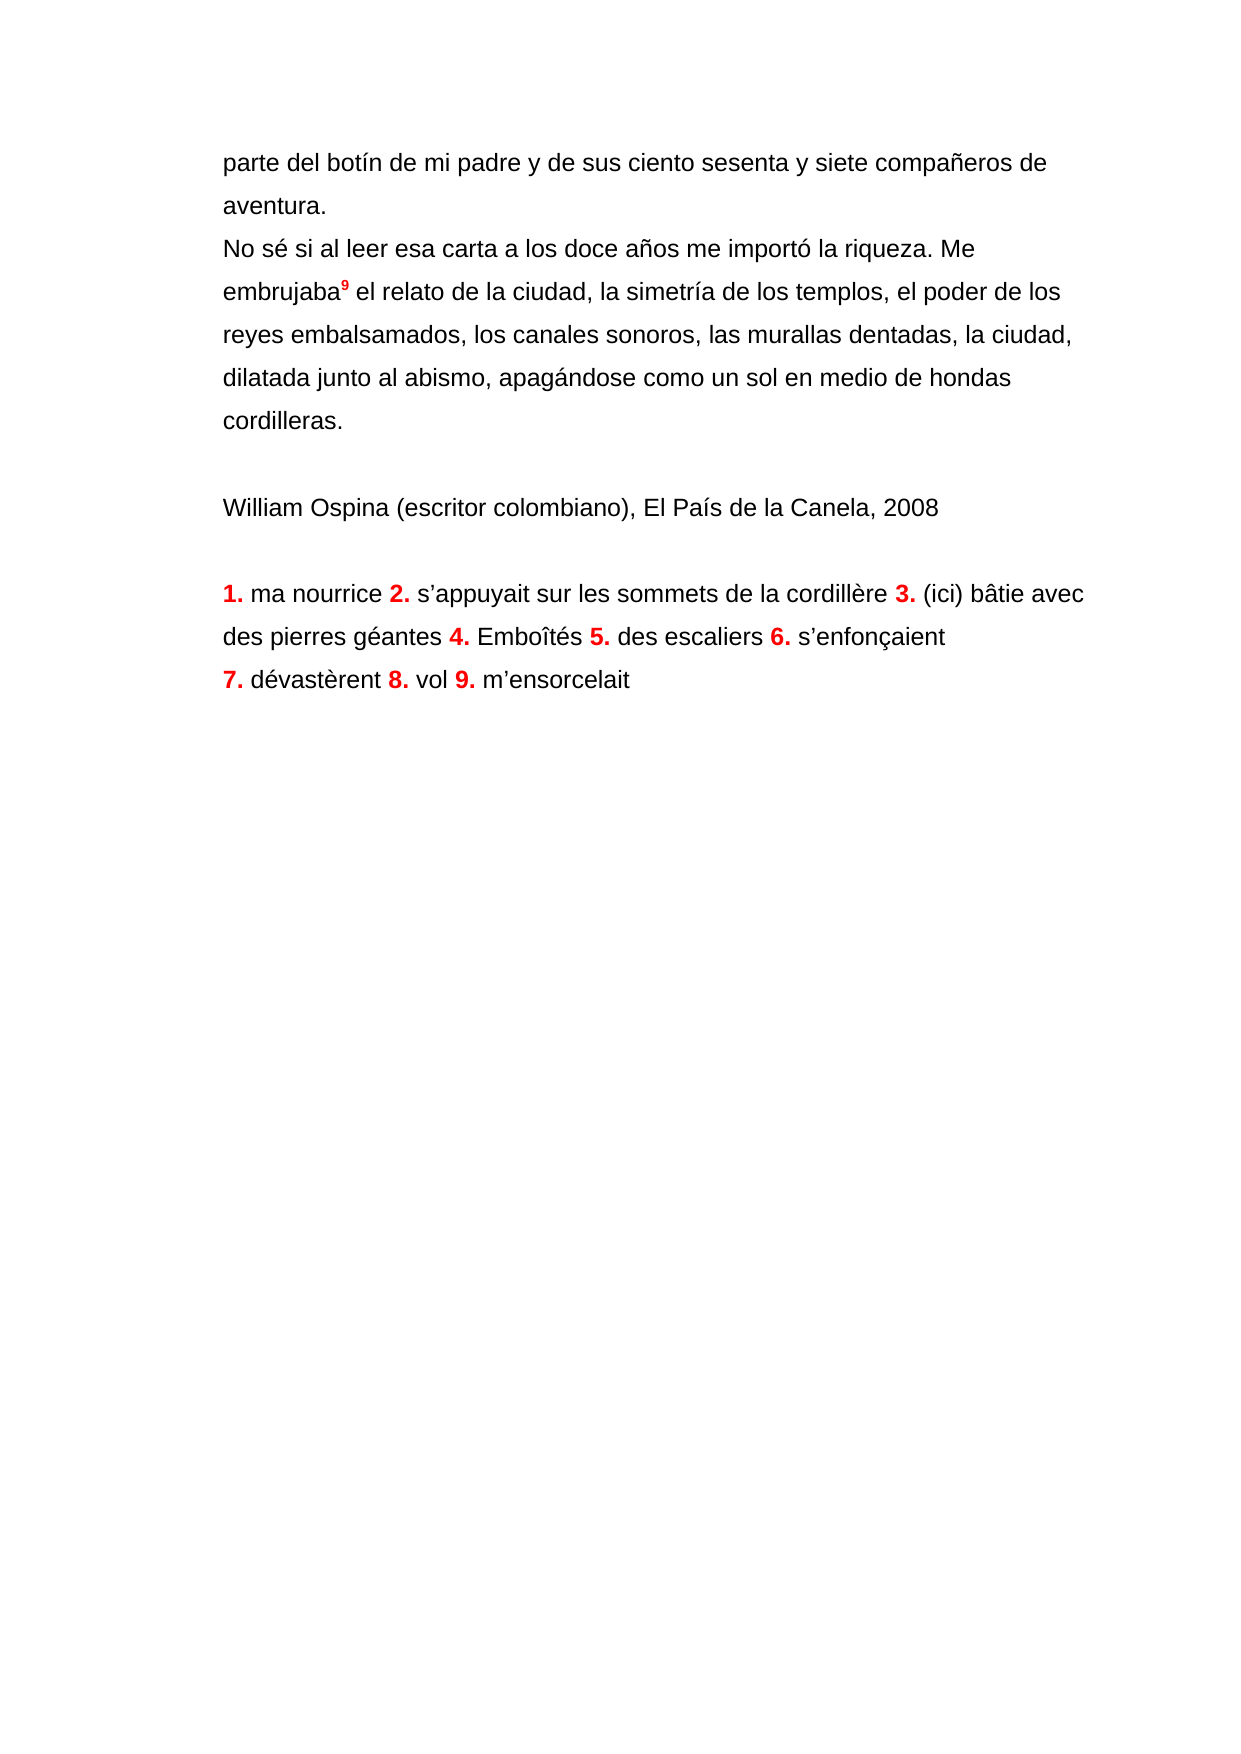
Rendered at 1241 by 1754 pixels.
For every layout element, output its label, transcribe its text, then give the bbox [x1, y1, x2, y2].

list 1. ma nourrice 2. s’appuyait sur les sommets de la cordillère 3. (ici) bâtie avec des pierres géantes 4. Emboîtés 5. des escaliers 6. s’enfonçaient 7. dévastèrent 8. vol 9. m’ensorcelait [223, 579, 1093, 694]
list William Ospina (escritor colombiano), El País de la Canela, 2008 [223, 493, 1093, 521]
list parte del botín de mi padre y de sus ciento sesenta y siete compañeros de aventura. [223, 148, 1093, 219]
list No sé si al leer esa carta a los doce años me importó la riqueza. Me embrujaba9 el relato de la ciudad, la simetría de los templos, el poder de los reyes embalsamados, los canales sonoros, las murallas dentadas, la ciudad, dilatada junto al abismo, apagándose como un sol en medio de hondas cordilleras. [223, 234, 1093, 435]
